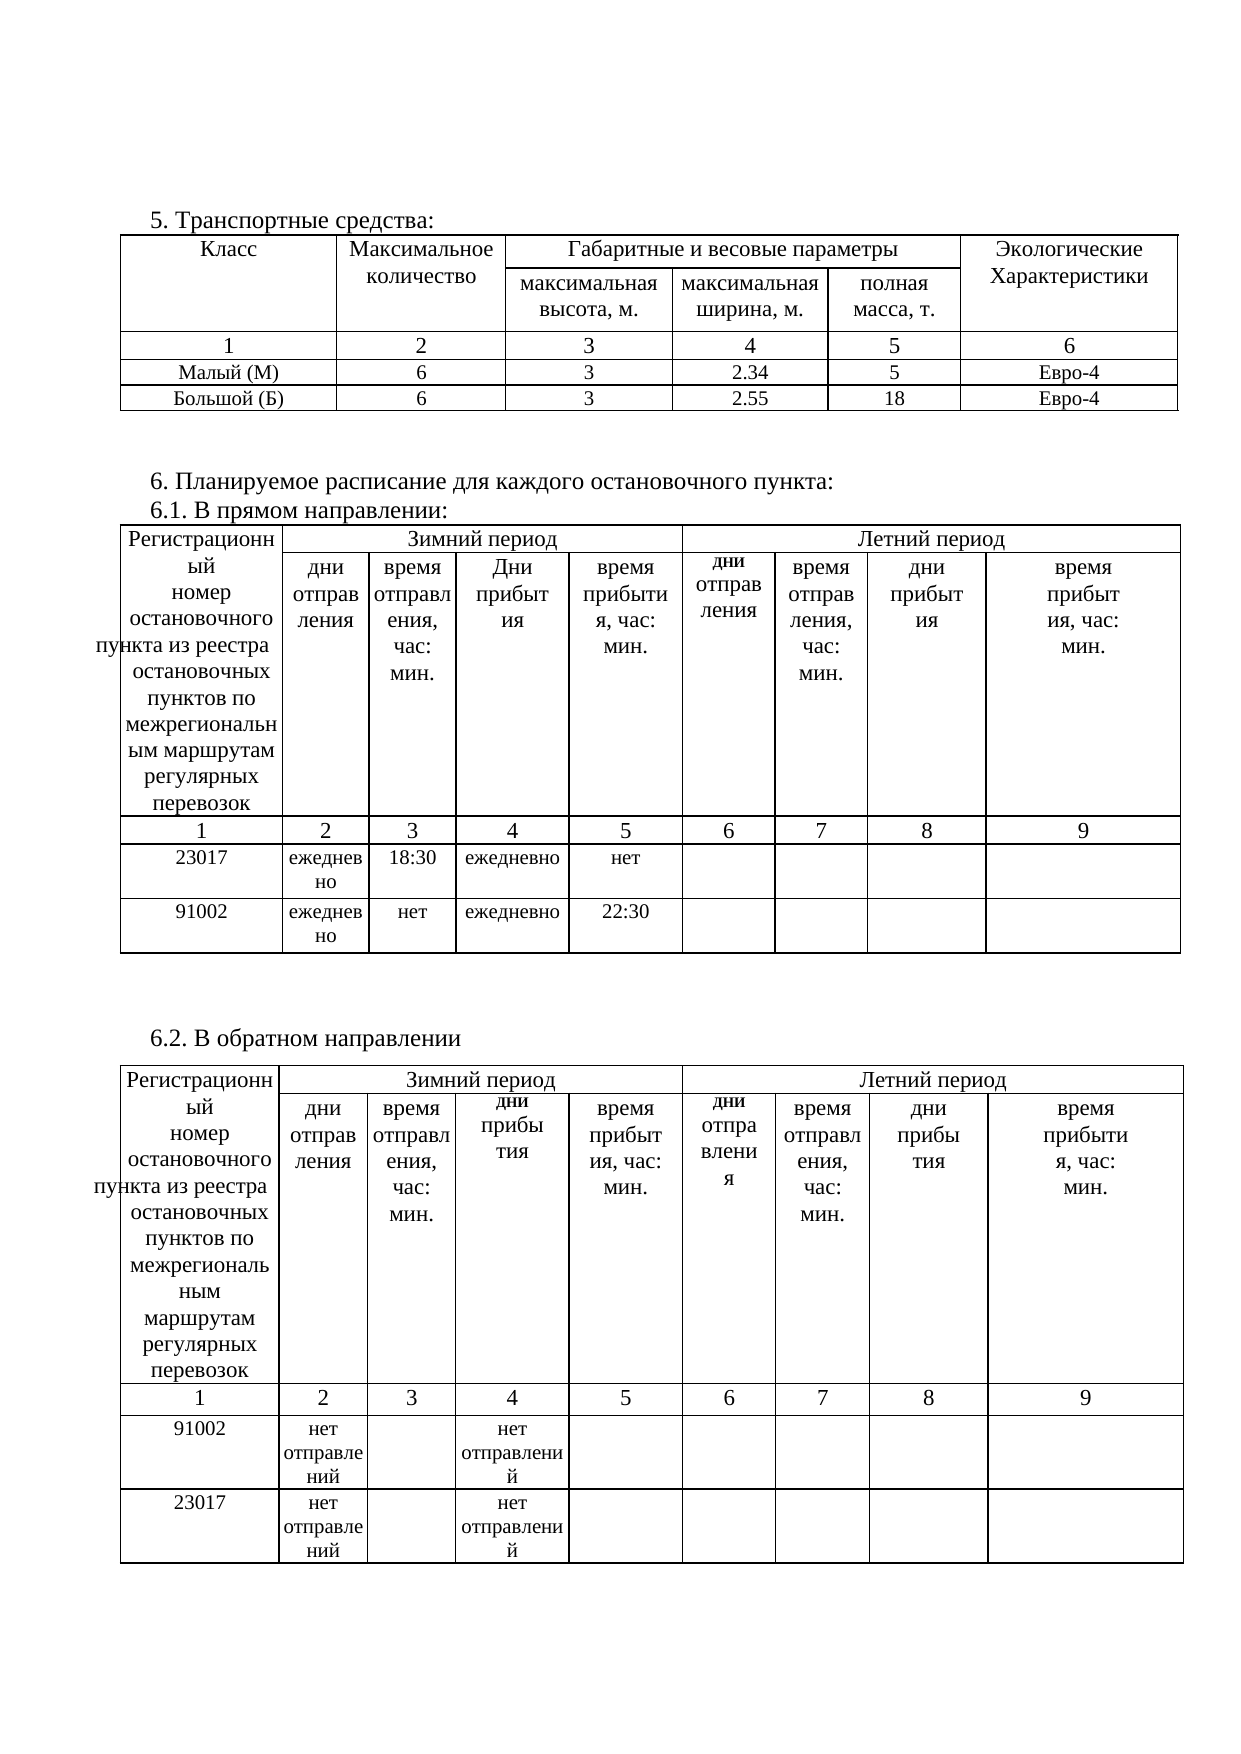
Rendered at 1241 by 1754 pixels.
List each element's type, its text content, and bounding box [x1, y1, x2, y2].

table_cell 9 [989, 1384, 1183, 1414]
table_header Зимний период [280, 1066, 682, 1093]
table_cell нет отправлений [456, 1416, 568, 1488]
table_cell 6 [337, 360, 505, 384]
table_cell время отправл ения, час: мин. [776, 1094, 869, 1383]
table_cell 3 [506, 332, 672, 358]
table_cell ежедневно [283, 899, 368, 952]
table_cell 9 [987, 817, 1180, 843]
table_cell ДНИ отпра влени я [683, 1094, 775, 1383]
text 5. Транспортные средства: [150, 205, 1090, 234]
table_cell 22:30 [570, 899, 682, 952]
table_cell время прибыти я, час: мин. [570, 553, 682, 815]
table_cell [989, 1416, 1183, 1488]
table_cell 5 [829, 332, 960, 358]
text 6.2. В обратном направлении [150, 1023, 1090, 1052]
table_cell 3 [370, 817, 455, 843]
table_cell 5 [570, 817, 682, 843]
table_cell 1 [121, 1384, 278, 1414]
table_cell [683, 845, 774, 898]
table_cell 5 [829, 360, 960, 384]
table_cell 91002 [121, 1416, 278, 1488]
table_cell 4 [457, 817, 568, 843]
table_cell время отправл ения, час: мин. [370, 553, 455, 815]
table_cell дни прибы тия [870, 1094, 987, 1383]
table_cell [683, 1416, 775, 1488]
table_header Летний период [683, 1066, 1183, 1093]
table_cell 1 [121, 817, 282, 843]
table_cell 2 [337, 332, 505, 358]
table_cell ДНИ отправ ления [683, 553, 774, 815]
table_cell [368, 1416, 455, 1488]
table_cell [683, 899, 774, 952]
table_cell [776, 1490, 869, 1562]
text 6.1. В прямом направлении: [150, 495, 1090, 524]
table_cell 18 [829, 386, 960, 410]
table_cell [987, 845, 1180, 898]
table_cell нет отправлений [280, 1416, 367, 1488]
table_cell 23017 [121, 1490, 278, 1562]
table_cell 2.55 [673, 386, 827, 410]
table_cell 2.34 [673, 360, 827, 384]
table_cell 23017 [121, 845, 282, 898]
table_cell [570, 1490, 682, 1562]
table_cell время прибыт ия, час: мин. [570, 1094, 682, 1383]
table_cell [776, 899, 867, 952]
table_cell Евро-4 [961, 386, 1177, 410]
table_cell [776, 845, 867, 898]
table_cell Большой (Б) [121, 386, 336, 410]
table_cell 3 [506, 360, 672, 384]
table_header Максимальное количество [337, 236, 505, 331]
table_cell [776, 1416, 869, 1488]
table_cell 6 [337, 386, 505, 410]
table_cell дни отправ ления [280, 1094, 367, 1383]
table_cell [368, 1490, 455, 1562]
table_cell Малый (М) [121, 360, 336, 384]
table_cell 3 [368, 1384, 455, 1414]
table_cell ежедневно [283, 845, 368, 898]
table_cell 4 [673, 332, 827, 358]
table_cell время отправ ления, час: мин. [776, 553, 867, 815]
table_header Экологические Характеристики [961, 236, 1177, 331]
table_header Габаритные и весовые параметры [506, 236, 960, 267]
table_cell время прибыт ия, час: мин. [987, 553, 1180, 815]
table_cell 2 [283, 817, 368, 843]
table_cell 6 [683, 817, 774, 843]
table_cell 1 [121, 332, 336, 358]
table_cell [570, 1416, 682, 1488]
table_cell [868, 899, 985, 952]
table_cell 3 [506, 386, 672, 410]
table_cell 7 [776, 1384, 869, 1414]
table_cell дни прибыт ия [868, 553, 985, 815]
table_cell нет [570, 845, 682, 898]
table_cell 8 [870, 1384, 987, 1414]
table_cell ежедневно [457, 899, 568, 952]
table_cell 2 [280, 1384, 367, 1414]
table_cell 4 [456, 1384, 568, 1414]
table_cell нет отправлений [456, 1490, 568, 1562]
table_cell Дни прибыт ия [457, 553, 568, 815]
table_cell 18:30 [370, 845, 455, 898]
table_header Летний период [683, 526, 1180, 552]
table_cell максимальная высота, м. [506, 269, 672, 331]
table_cell полная масса, т. [829, 269, 960, 331]
table_cell дни отправ ления [283, 553, 368, 815]
table_cell нет отправлений [280, 1490, 367, 1562]
table_cell ДНИ прибы тия [456, 1094, 568, 1383]
table_cell 6 [961, 332, 1177, 358]
table_header Зимний период [283, 526, 682, 552]
table_cell [870, 1416, 987, 1488]
table_cell ежедневно [457, 845, 568, 898]
table_cell [989, 1490, 1183, 1562]
table_cell 7 [776, 817, 867, 843]
table_cell 91002 [121, 899, 282, 952]
table_cell нет [370, 899, 455, 952]
table_cell время отправл ения, час: мин. [368, 1094, 455, 1383]
table_header Регистрационный номер остановочного пункта из реестра остановочных пунктов по межрегиональным маршрутам регулярных перевозок [121, 1066, 278, 1383]
table_cell 6 [683, 1384, 775, 1414]
table_cell [870, 1490, 987, 1562]
table_header Регистрационный номер остановочного пункта из реестра остановочных пунктов по межрегиональным маршрутам регулярных перевозок [121, 526, 282, 815]
table_cell Евро-4 [961, 360, 1177, 384]
text 6. Планируемое расписание для каждого остановочного пункта: [150, 466, 1090, 495]
table_cell максимальная ширина, м. [673, 269, 827, 331]
table_cell время прибыти я, час: мин. [989, 1094, 1183, 1383]
table_cell 8 [868, 817, 985, 843]
table_cell [987, 899, 1180, 952]
table_header Класс [121, 236, 336, 331]
table_cell 5 [570, 1384, 682, 1414]
table_cell [868, 845, 985, 898]
table_cell [683, 1490, 775, 1562]
